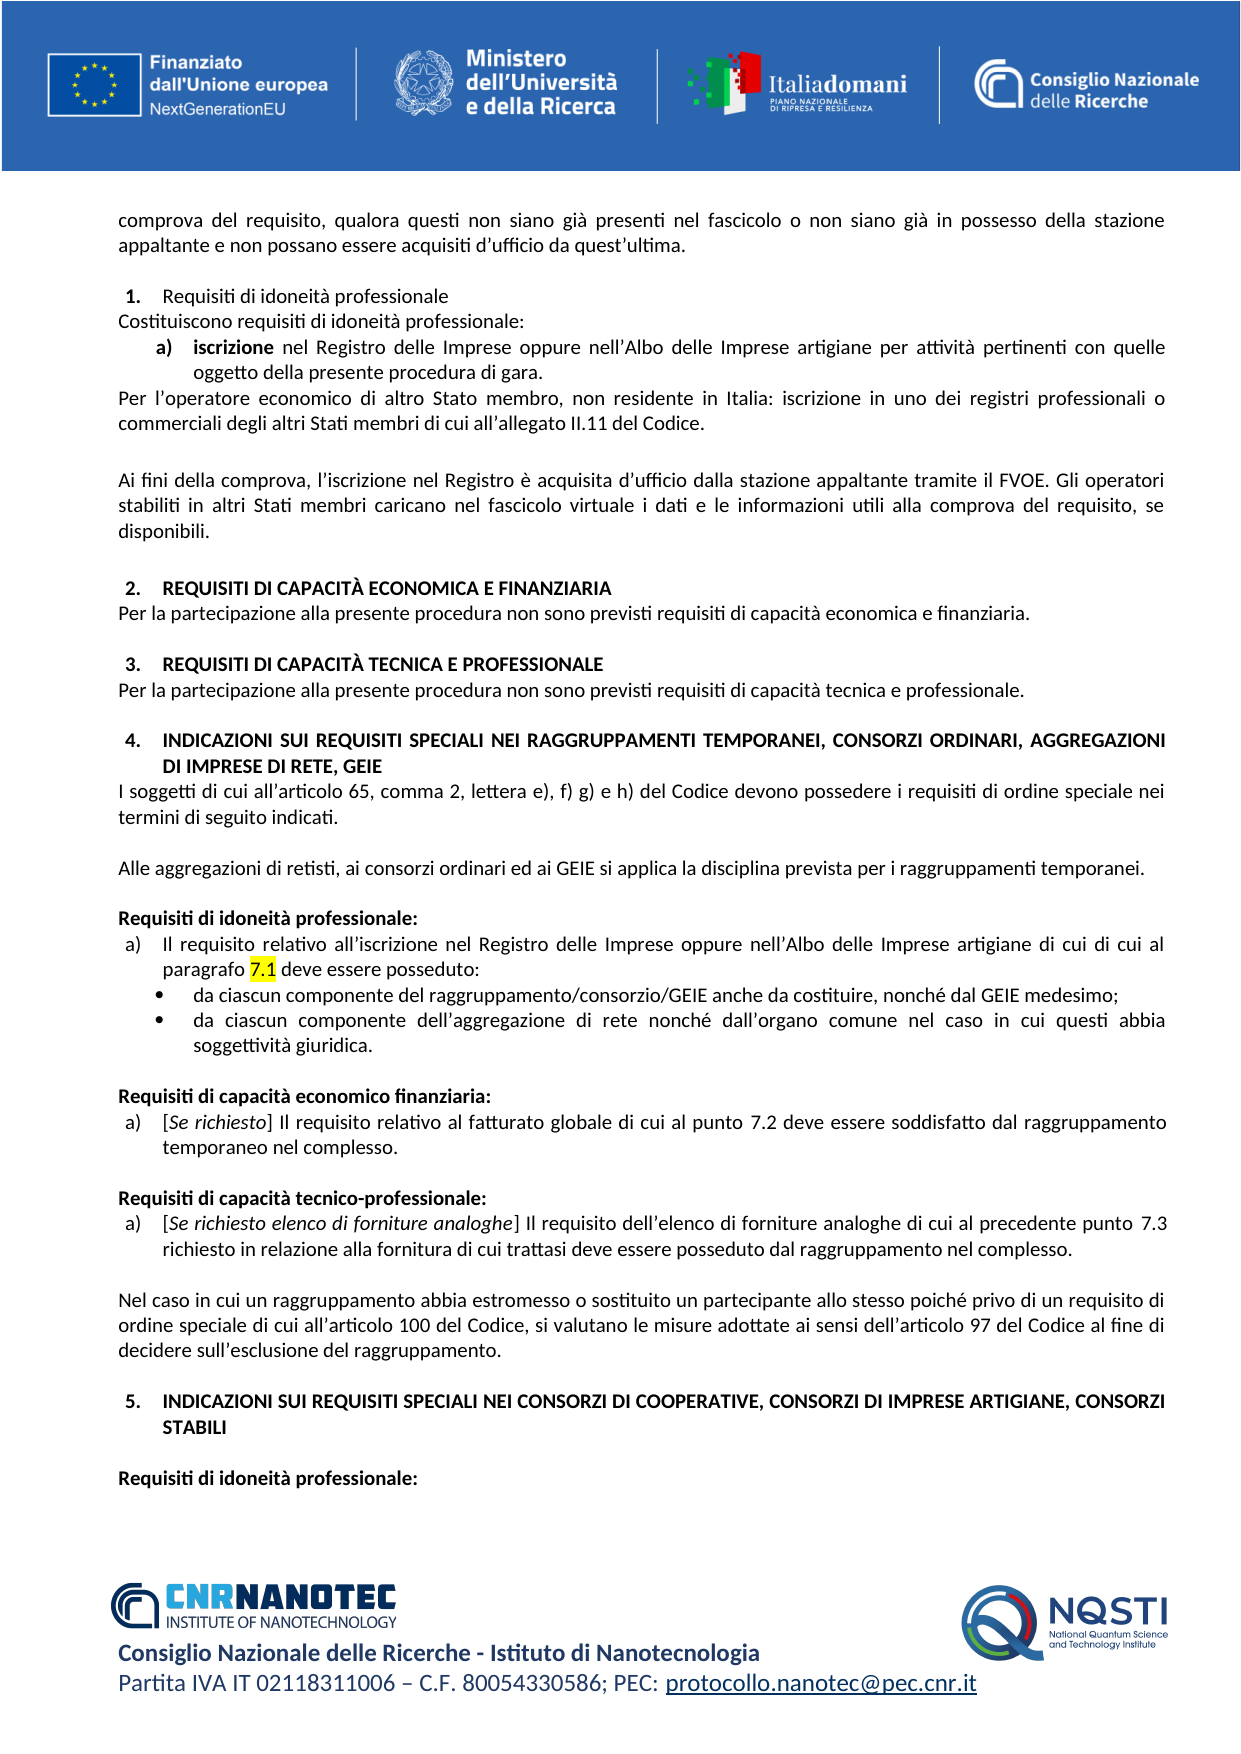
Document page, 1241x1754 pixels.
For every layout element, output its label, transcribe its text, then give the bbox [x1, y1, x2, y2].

text Alle aggregazioni di retisti, ai consorzi ordinari ed ai GEIE si applica la disciplina prevista per i raggruppamenti temporanei. [118, 855, 1167, 880]
list iscrizione nel Registro delle Imprese oppure nell’Albo delle Imprese artigiane per attività pertinenti con quelle oggetto della presente procedura di gara. [156, 334, 1167, 385]
picture [111, 1580, 397, 1632]
picture [956, 1577, 1176, 1668]
list Indicazioni sui requisiti speciali nei raggruppamenti temporanei, consorzi ordinari, aggregazioni di imprese di rete, GEIE [125, 728, 1167, 778]
text Ai fini della comprova, l’iscrizione nel Registro è acquisita d’ufficio dalla stazione appaltante tramite il FVOE. Gli operatori stabiliti in altri Stati membri caricano nel fascicolo virtuale i dati e le informazioni utili alla comprova del requisito, se disponibili. [118, 467, 1167, 543]
text Costituiscono requisiti di idoneità professionale: [118, 308, 1167, 334]
list da ciascun componente del raggruppamento/consorzio/GEIE anche da costituire, nonché dal GEIE medesimo; [156, 982, 1167, 1007]
text Nel caso in cui un raggruppamento abbia estromesso o sostituito un partecipante allo stesso poiché privo di un requisito di ordine speciale di cui all’articolo 100 del Codice, si valutano le misure adottate ai sensi dell’articolo 97 del Codice al fine di decidere sull’esclusione del raggruppamento. [118, 1287, 1167, 1363]
list [Se richiesto elenco di forniture analoghe] Il requisito dell’elenco di forniture analoghe di cui al precedente punto 6.3 richiesto in relazione alla fornitura di cui trattasi deve essere posseduto dal raggruppamento nel complesso. [125, 1211, 1167, 1261]
text I soggetti di cui all’articolo 65, comma 2, lettera e), f) g) e h) del Codice devono possedere i requisiti di ordine speciale nei termini di seguito indicati. [118, 778, 1167, 829]
text Per l’operatore economico di altro Stato membro, non residente in Italia: iscrizione in uno dei registri professionali o commerciali degli altri Stati membri di cui all’allegato II.11 del Codice. [118, 385, 1167, 436]
list Requisiti di capacità economica e finanziaria [125, 575, 1167, 601]
list Requisiti di capacità tecnica e professionale [125, 651, 1167, 677]
list Indicazioni sui requisiti speciali nei consorzi di cooperative, consorzi di imprese artigiane, consorzi stabili [125, 1388, 1167, 1439]
text Per la partecipazione alla presente procedura non sono previsti requisiti di capacità economica e finanziaria. [118, 601, 1167, 626]
text Per la partecipazione alla presente procedura non sono previsti requisiti di capacità tecnica e professionale. [118, 677, 1167, 702]
list Il requisito relativo all’iscrizione nel Registro delle Imprese oppure nell’Albo delle Imprese artigiane di cui di cui al paragrafo 6.1 deve essere posseduto: [125, 931, 1167, 982]
text Requisiti di capacità tecnico-professionale: [118, 1185, 1167, 1211]
text Requisiti di idoneità professionale: [118, 906, 1167, 931]
text Requisiti di capacità economico finanziaria: [118, 1083, 1167, 1109]
list [Se richiesto] Il requisito relativo al fatturato globale di cui al punto 6.2 deve essere soddisfatto dal raggruppamento temporaneo nel complesso. [125, 1109, 1167, 1160]
list da ciascun componente dell’aggregazione di rete nonché dall’organo comune nel caso in cui questi abbia soggettività giuridica. [156, 1007, 1167, 1058]
text Requisiti di idoneità professionale: [118, 1465, 1167, 1490]
list Requisiti di idoneità professionale [125, 283, 1167, 308]
picture [1, 1, 1241, 171]
